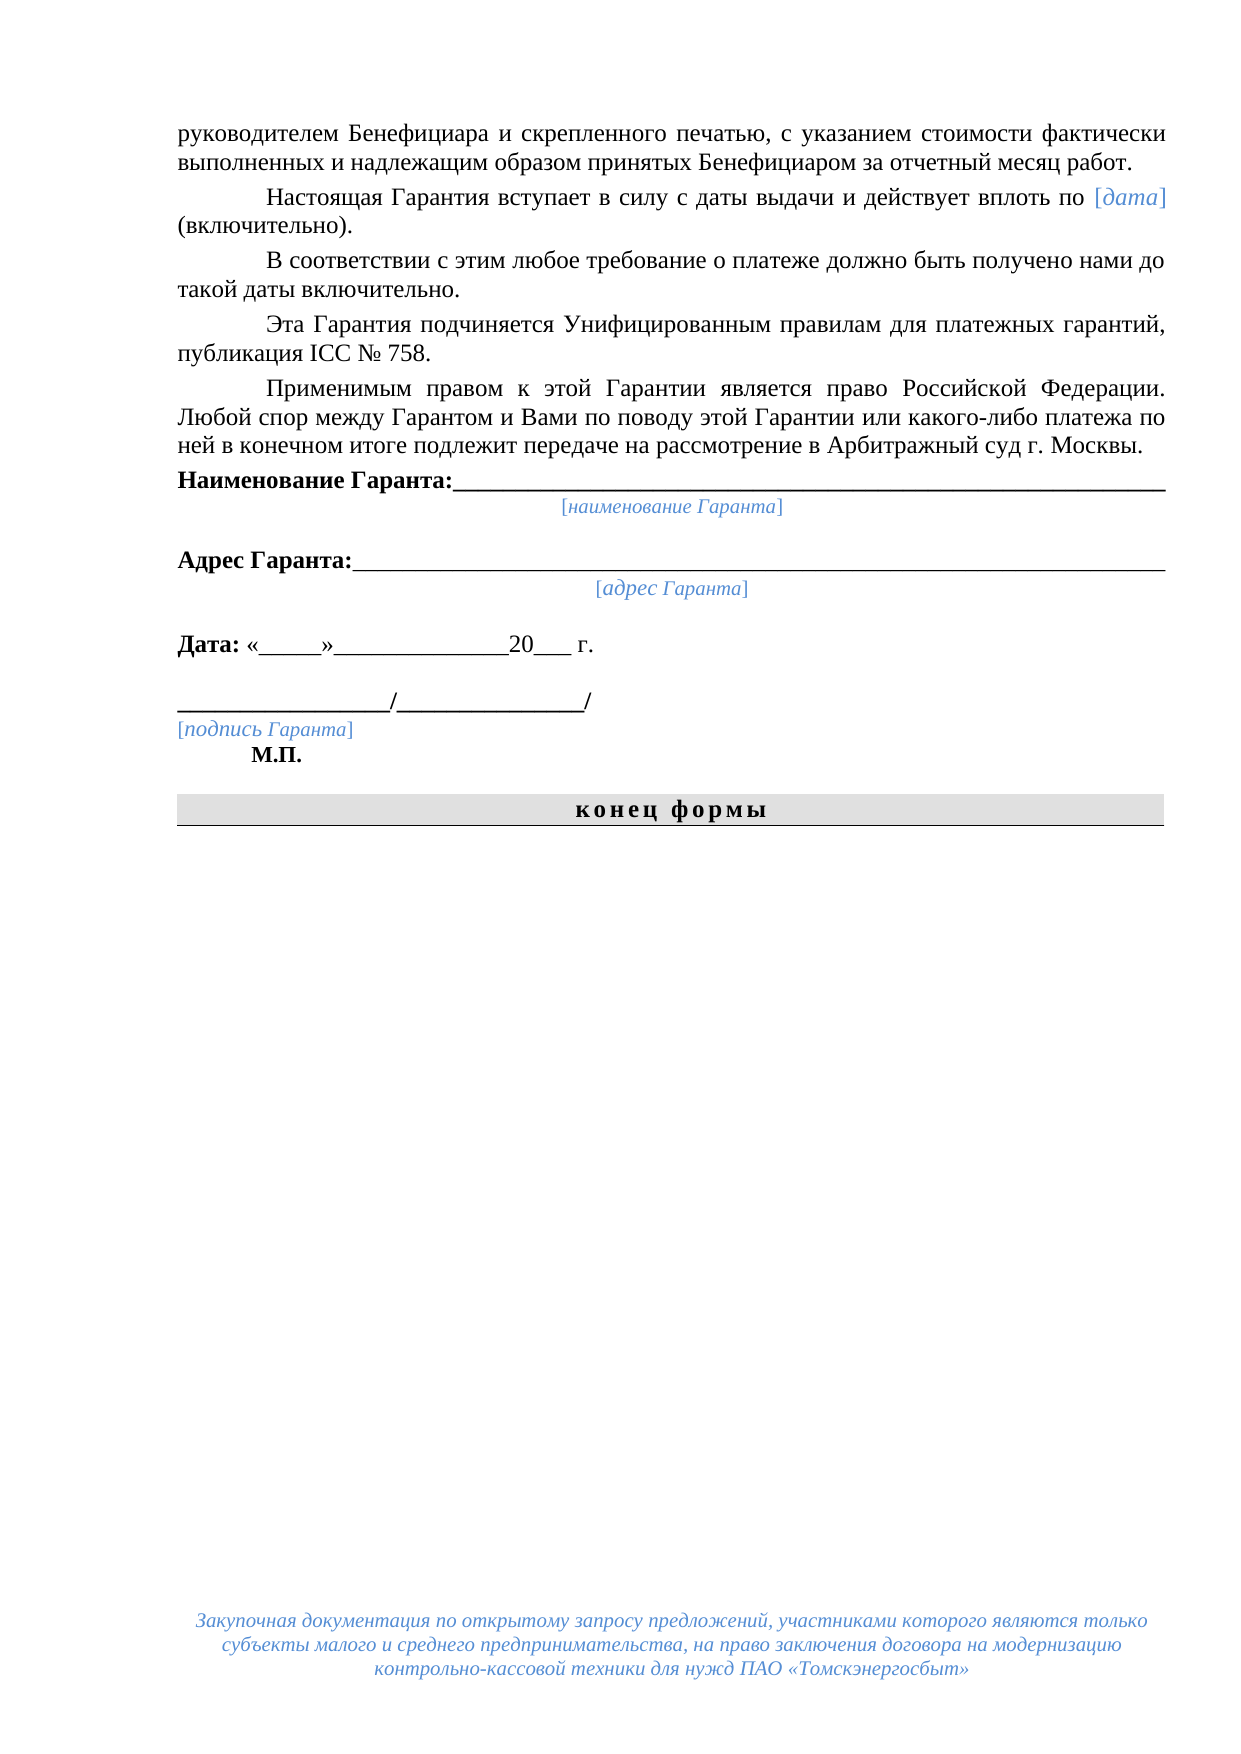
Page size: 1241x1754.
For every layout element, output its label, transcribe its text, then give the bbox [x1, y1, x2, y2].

text Применимым правом к этой Гарантии является право Российской Федерации. Любой спор между Гарантом и Вами по поводу этой Гарантии или какого-либо платежа по ней в конечном итоге подлежит передаче на рассмотрение в Арбитражный суд г. Москвы. [177, 373, 1167, 459]
text Адрес Гаранта:_________________________________________________________________ [177, 545, 1167, 573]
text [адрес Гаранта] [177, 573, 1167, 600]
text В соответствии с этим любое требование о платеже должно быть получено нами до такой даты включительно. [177, 246, 1167, 303]
text Наименование Гаранта:_________________________________________________________ [177, 466, 1167, 494]
text М.П. [177, 741, 1167, 768]
text [наименование Гаранта] [177, 494, 1167, 518]
text _________________/_______________/ [177, 686, 1167, 715]
text Дата: «_____»______________20___ г. [177, 629, 1167, 657]
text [177, 118, 1167, 176]
text Эта Гарантия подчиняется Унифицированным правилам для платежных гарантий, публикация ICC № 758. [177, 309, 1167, 367]
text [подпись Гаранта] [177, 715, 1167, 741]
text Настоящая Гарантия вступает в силу с даты выдачи и действует вплоть по [дата] (включительно). [177, 182, 1167, 239]
text конец формы [177, 794, 1164, 825]
